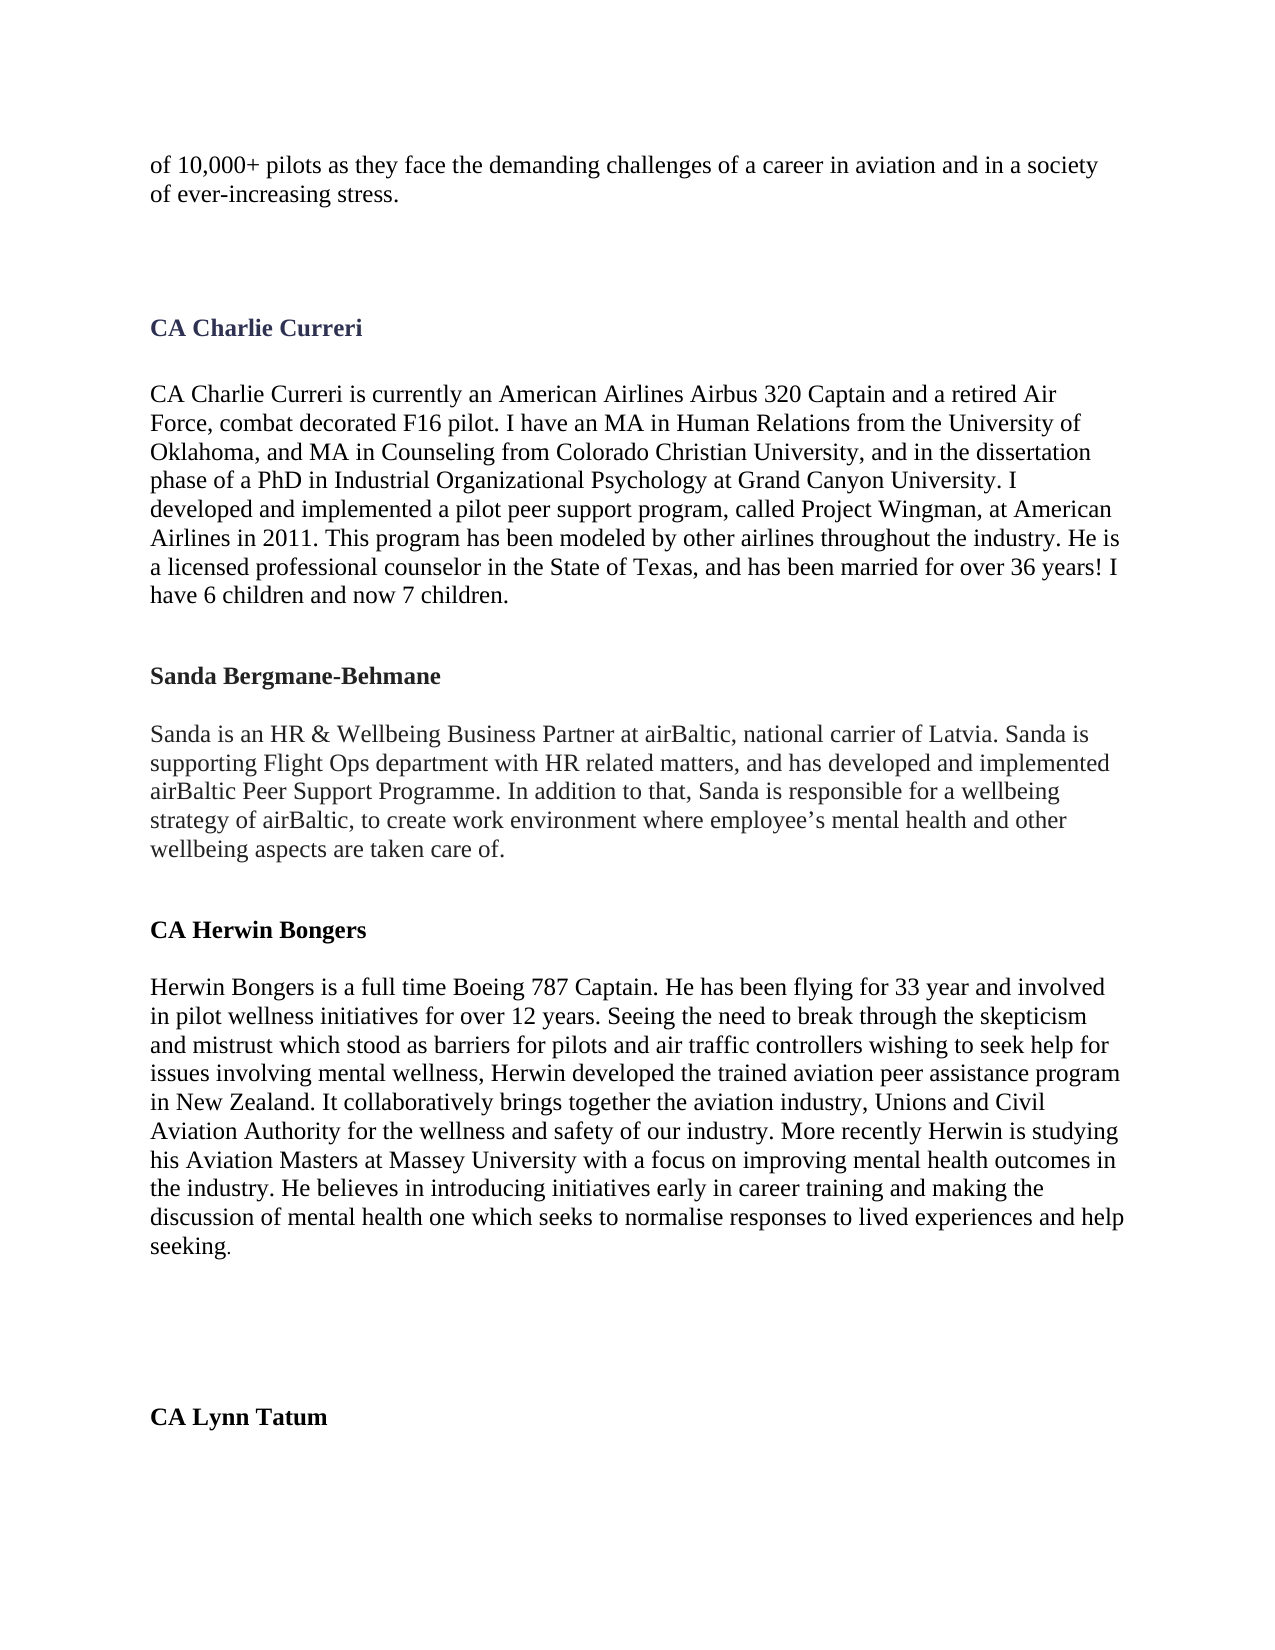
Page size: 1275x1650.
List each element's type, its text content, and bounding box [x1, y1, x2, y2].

text CA Lynn Tatum [150, 1402, 1125, 1431]
text CA Charlie Curreri is currently an American Airlines Airbus 320 Captain and a retired Air Force, combat decorated F16 pilot. I have an MA in Human Relations from the University of Oklahoma, and MA in Counseling from Colorado Christian University, and in the dissertation phase of a PhD in Industrial Organizational Psychology at Grand Canyon University. I developed and implemented a pilot peer support program, called Project Wingman, at American Airlines in 2011. This program has been modeled by other airlines throughout the industry. He is a licensed professional counselor in the State of Texas, and has been married for over 36 years! I have 6 children and now 7 children. [150, 379, 1125, 609]
text CA Herwin Bongers [150, 915, 1125, 943]
text CA Charlie Curreri [150, 313, 1125, 342]
text Herwin Bongers is a full time Boeing 787 Captain. He has been flying for 33 year and involved in pilot wellness initiatives for over 12 years. Seeing the need to break through the skepticism and mistrust which stood as barriers for pilots and air traffic controllers wishing to seek help for issues involving mental wellness, Herwin developed the trained aviation peer assistance program in New Zealand. It collaboratively brings together the aviation industry, Unions and Civil Aviation Authority for the wellness and safety of our industry. More recently Herwin is studying his Aviation Masters at Massey University with a focus on improving mental health outcomes in the industry. He believes in introducing initiatives early in career training and making the discussion of mental health one which seeks to normalise responses to lived experiences and help seeking. [150, 972, 1125, 1260]
text Sanda is an HR & Wellbeing Business Partner at airBaltic, national carrier of Latvia. Sanda is supporting Flight Ops department with HR related matters, and has developed and implemented airBaltic Peer Support Programme. In addition to that, Sanda is responsible for a wellbeing strategy of airBaltic, to create work environment where employee’s mental health and other wellbeing aspects are taken care of. [150, 719, 1125, 863]
text Sanda Bergmane-Behmane [150, 661, 1125, 690]
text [150, 150, 1125, 207]
